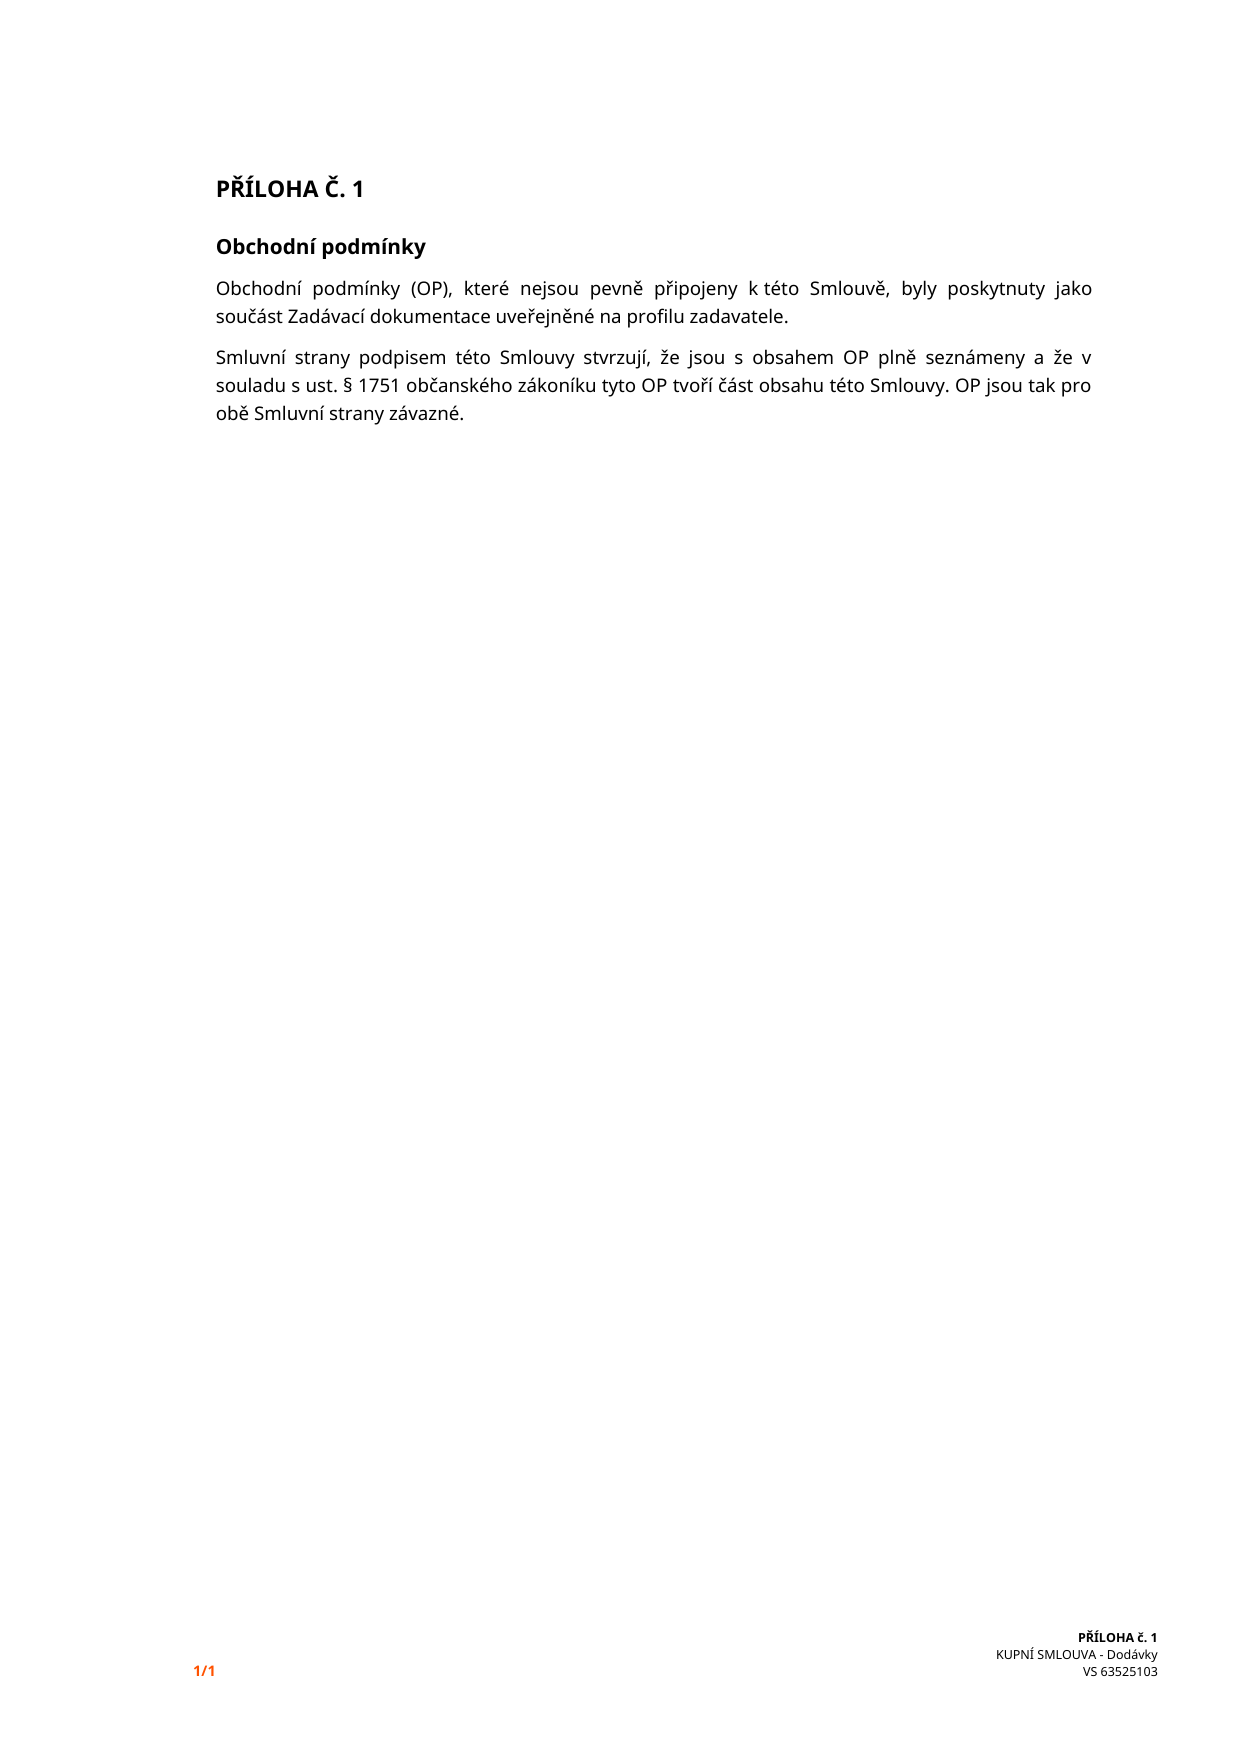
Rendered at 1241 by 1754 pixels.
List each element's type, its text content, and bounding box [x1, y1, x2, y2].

text Příloha č. 1 [216, 172, 1093, 204]
text Obchodní podmínky (OP), které nejsou pevně připojeny k této Smlouvě, byly poskytnuty jako součást Zadávací dokumentace uveřejněné na profilu zadavatele. [216, 276, 1093, 329]
text Smluvní strany podpisem této Smlouvy stvrzují, že jsou s obsahem OP plně seznámeny a že v souladu s ust. § 1751 občanského zákoníku tyto OP tvoří část obsahu této Smlouvy. OP jsou tak pro obě Smluvní strany závazné. [216, 344, 1093, 426]
text Obchodní podmínky [216, 232, 1093, 260]
